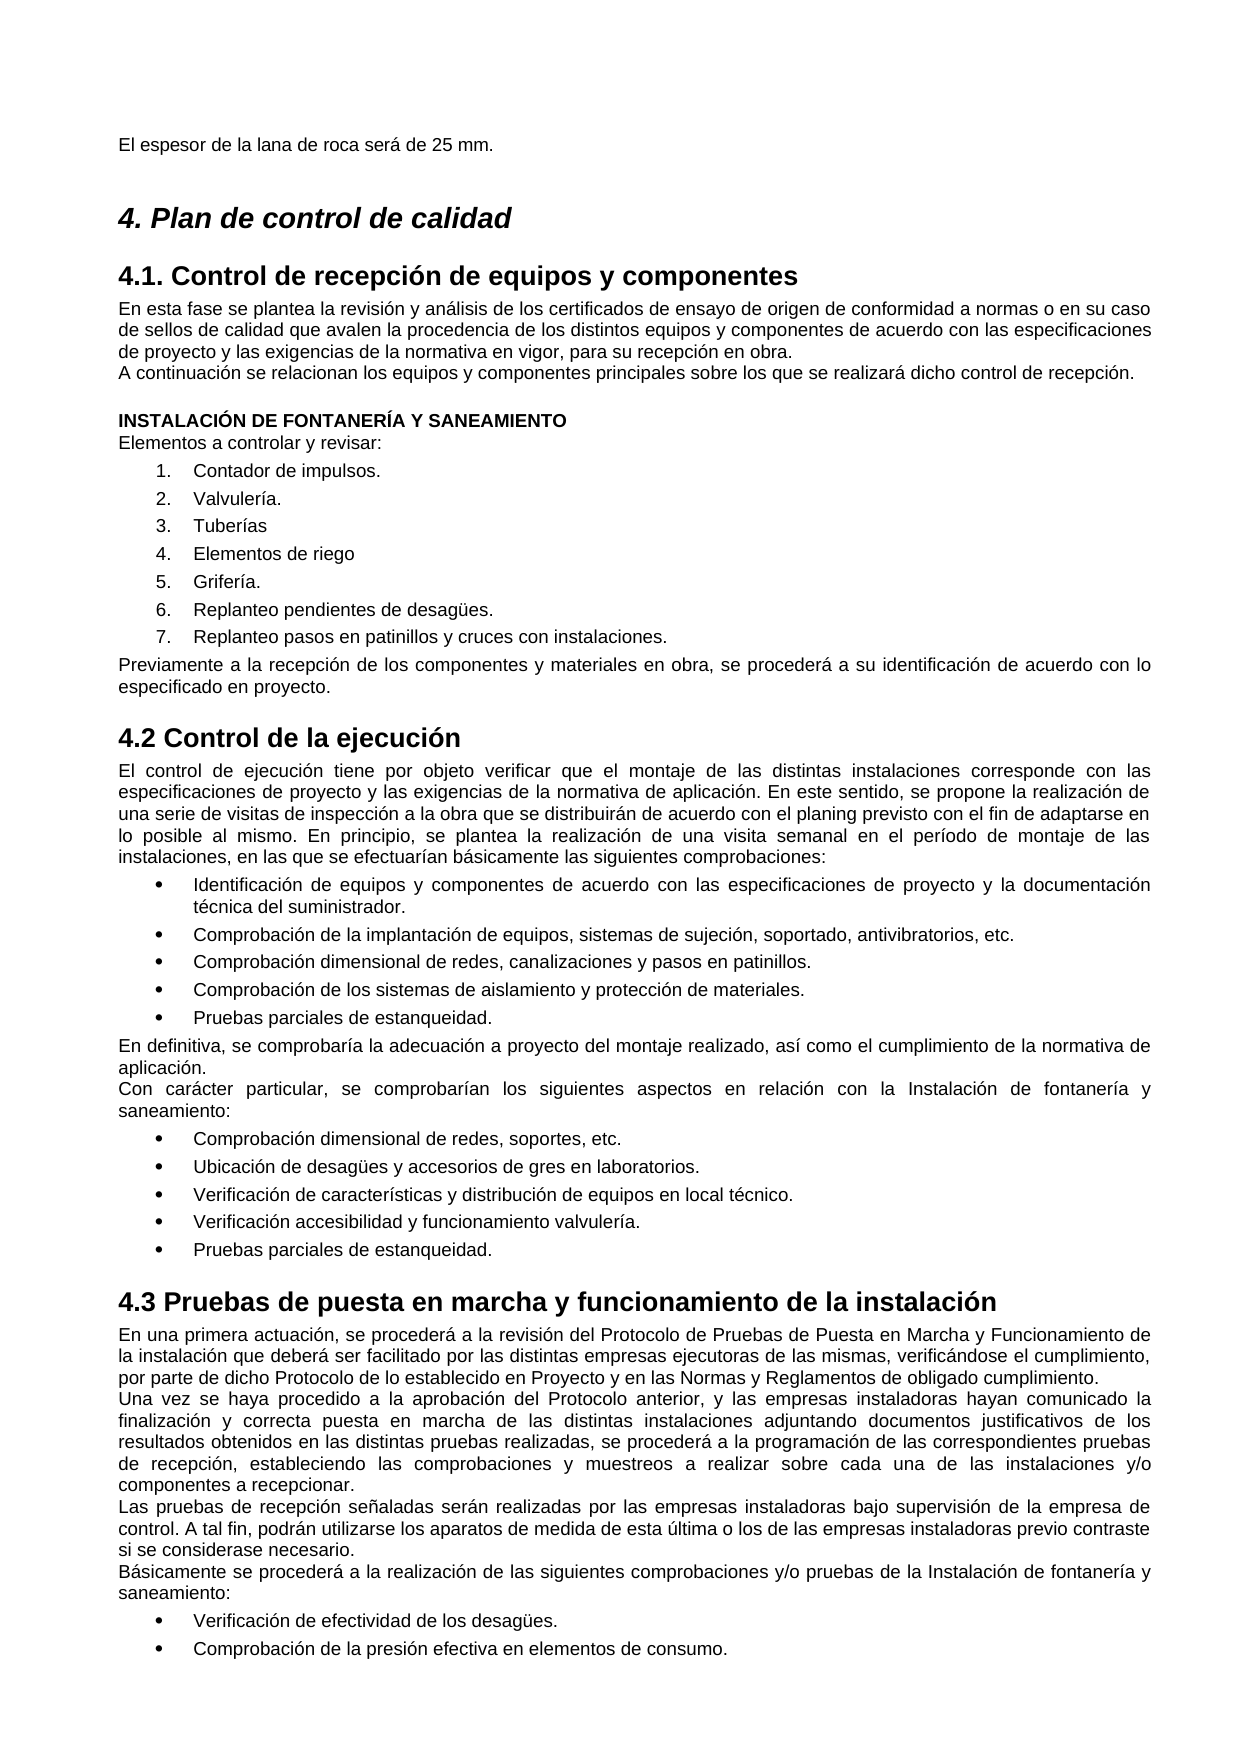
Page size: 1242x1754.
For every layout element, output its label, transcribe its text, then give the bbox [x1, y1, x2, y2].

list Comprobación dimensional de redes, soportes, etc. [156, 1127, 1152, 1149]
subtitle 4. Plan de control de calidad [118, 201, 1152, 235]
subtitle 4.2 Control de la ejecución [118, 722, 1152, 753]
text En definitiva, se comprobaría la adecuación a proyecto del montaje realizado, así como el cumplimiento de la normativa de aplicación. [118, 1035, 1152, 1078]
list Valvulería. [156, 487, 1152, 509]
text Con carácter particular, se comprobarían los siguientes aspectos en relación con de fontanería y saneamiento: [118, 1078, 1152, 1121]
list Pruebas parciales de estanqueidad. [156, 1007, 1152, 1029]
list Comprobación dimensional de redes, canalizaciones y pasos en patinillos. [156, 951, 1152, 973]
list Elementos de riego [156, 543, 1152, 564]
text El espesor de la lana de roca será de 25 mm. [118, 133, 663, 155]
text A continuación se relacionan los equipos y componentes principales sobre los que se realizará dicho control de recepción. [118, 362, 1152, 384]
subtitle 4.3 Pruebas de puesta en marcha y funcionamiento de la instalación [118, 1286, 1152, 1317]
text INSTALACIÓN DE FONTANERÍA Y SANEAMIENTO [118, 410, 1152, 432]
list Replanteo pendientes de desagües. [156, 598, 1152, 620]
subtitle 4.1. Control de recepción de equipos y componentes [118, 260, 1152, 291]
list Replanteo pasos en patinillos y cruces con instalaciones. [156, 626, 1152, 648]
list Identificación de equipos y componentes de acuerdo con las especificaciones de proyecto y la documentación técnica del suministrador. [156, 874, 1152, 917]
list Ubicación de desagües y accesorios de gres en laboratorios. [156, 1155, 1152, 1177]
text El control de ejecución tiene por objeto verificar que el montaje de las distintas instalaciones corresponde con las especificaciones de proyecto y las exigencias de la normativa de aplicación. En este sentido, se propone la realización de una serie de visitas de inspección a la obra que se distribuirán de acuerdo con el planing previsto con el fin de adaptarse en lo posible al mismo. En principio, se plantea la realización de una visita semanal en el período de montaje de las instalaciones, en las que se efectuarían básicamente las siguientes comprobaciones: [118, 760, 1152, 868]
list Comprobación de la implantación de equipos, sistemas de sujeción, soportado, antivibratorios, etc. [156, 923, 1152, 945]
list Verificación de características y distribución de equipos en local técnico. [156, 1183, 1152, 1205]
list Pruebas parciales de estanqueidad. [156, 1239, 1152, 1261]
list Tuberías [156, 515, 1152, 537]
list Verificación accesibilidad y funcionamiento valvulería. [156, 1211, 1152, 1233]
text Una vez se haya procedido a la aprobación del Protocolo anterior, y las empresas instaladoras hayan comunicado la finalización y correcta puesta en marcha de las distintas instalaciones adjuntando documentos justificativos de los resultados obtenidos en las distintas pruebas realizadas, se procederá a la programación de las correspondientes pruebas de recepción, estableciendo las comprobaciones y muestreos a realizar sobre cada una de las instalaciones y/o componentes a recepcionar. [118, 1388, 1152, 1496]
text Básicamente se procederá a la realización de las siguientes comprobaciones y/o pruebas de de fontanería y saneamiento: [118, 1561, 1152, 1604]
list Comprobación de la presión efectiva en elementos de consumo. [156, 1638, 1152, 1659]
text Elementos a controlar y revisar: [118, 432, 1152, 453]
text Las pruebas de recepción señaladas serán realizadas por las empresas instaladoras bajo supervisión de la empresa de control. A tal fin, podrán utilizarse los aparatos de medida de esta última o los de las empresas instaladoras previo contraste si se considerase necesario. [118, 1496, 1152, 1561]
text Previamente a la recepción de los componentes y materiales en obra, se procederá a su identificación de acuerdo con lo especificado en proyecto. [118, 654, 1152, 697]
list Contador de impulsos. [156, 459, 1152, 481]
list Comprobación de los sistemas de aislamiento y protección de materiales. [156, 979, 1152, 1001]
text En esta fase se plantea la revisión y análisis de los certificados de ensayo de origen de conformidad a normas o en su caso de sellos de calidad que avalen la procedencia de los distintos equipos y componentes de acuerdo con las especificaciones de proyecto y las exigencias de la normativa en vigor, para su recepción en obra. [118, 297, 1152, 362]
list Verificación de efectividad de los desagües. [156, 1610, 1152, 1632]
list Grifería. [156, 571, 1152, 592]
text En una primera actuación, se procederá a la revisión del Protocolo de Pruebas de Puesta en Marcha y Funcionamiento de la instalación que deberá ser facilitado por las distintas empresas ejecutoras de las mismas, verificándose el cumplimiento, por parte de dicho Protocolo de lo establecido en Proyecto y en las Normas y Reglamentos de obligado cumplimiento. [118, 1323, 1152, 1388]
